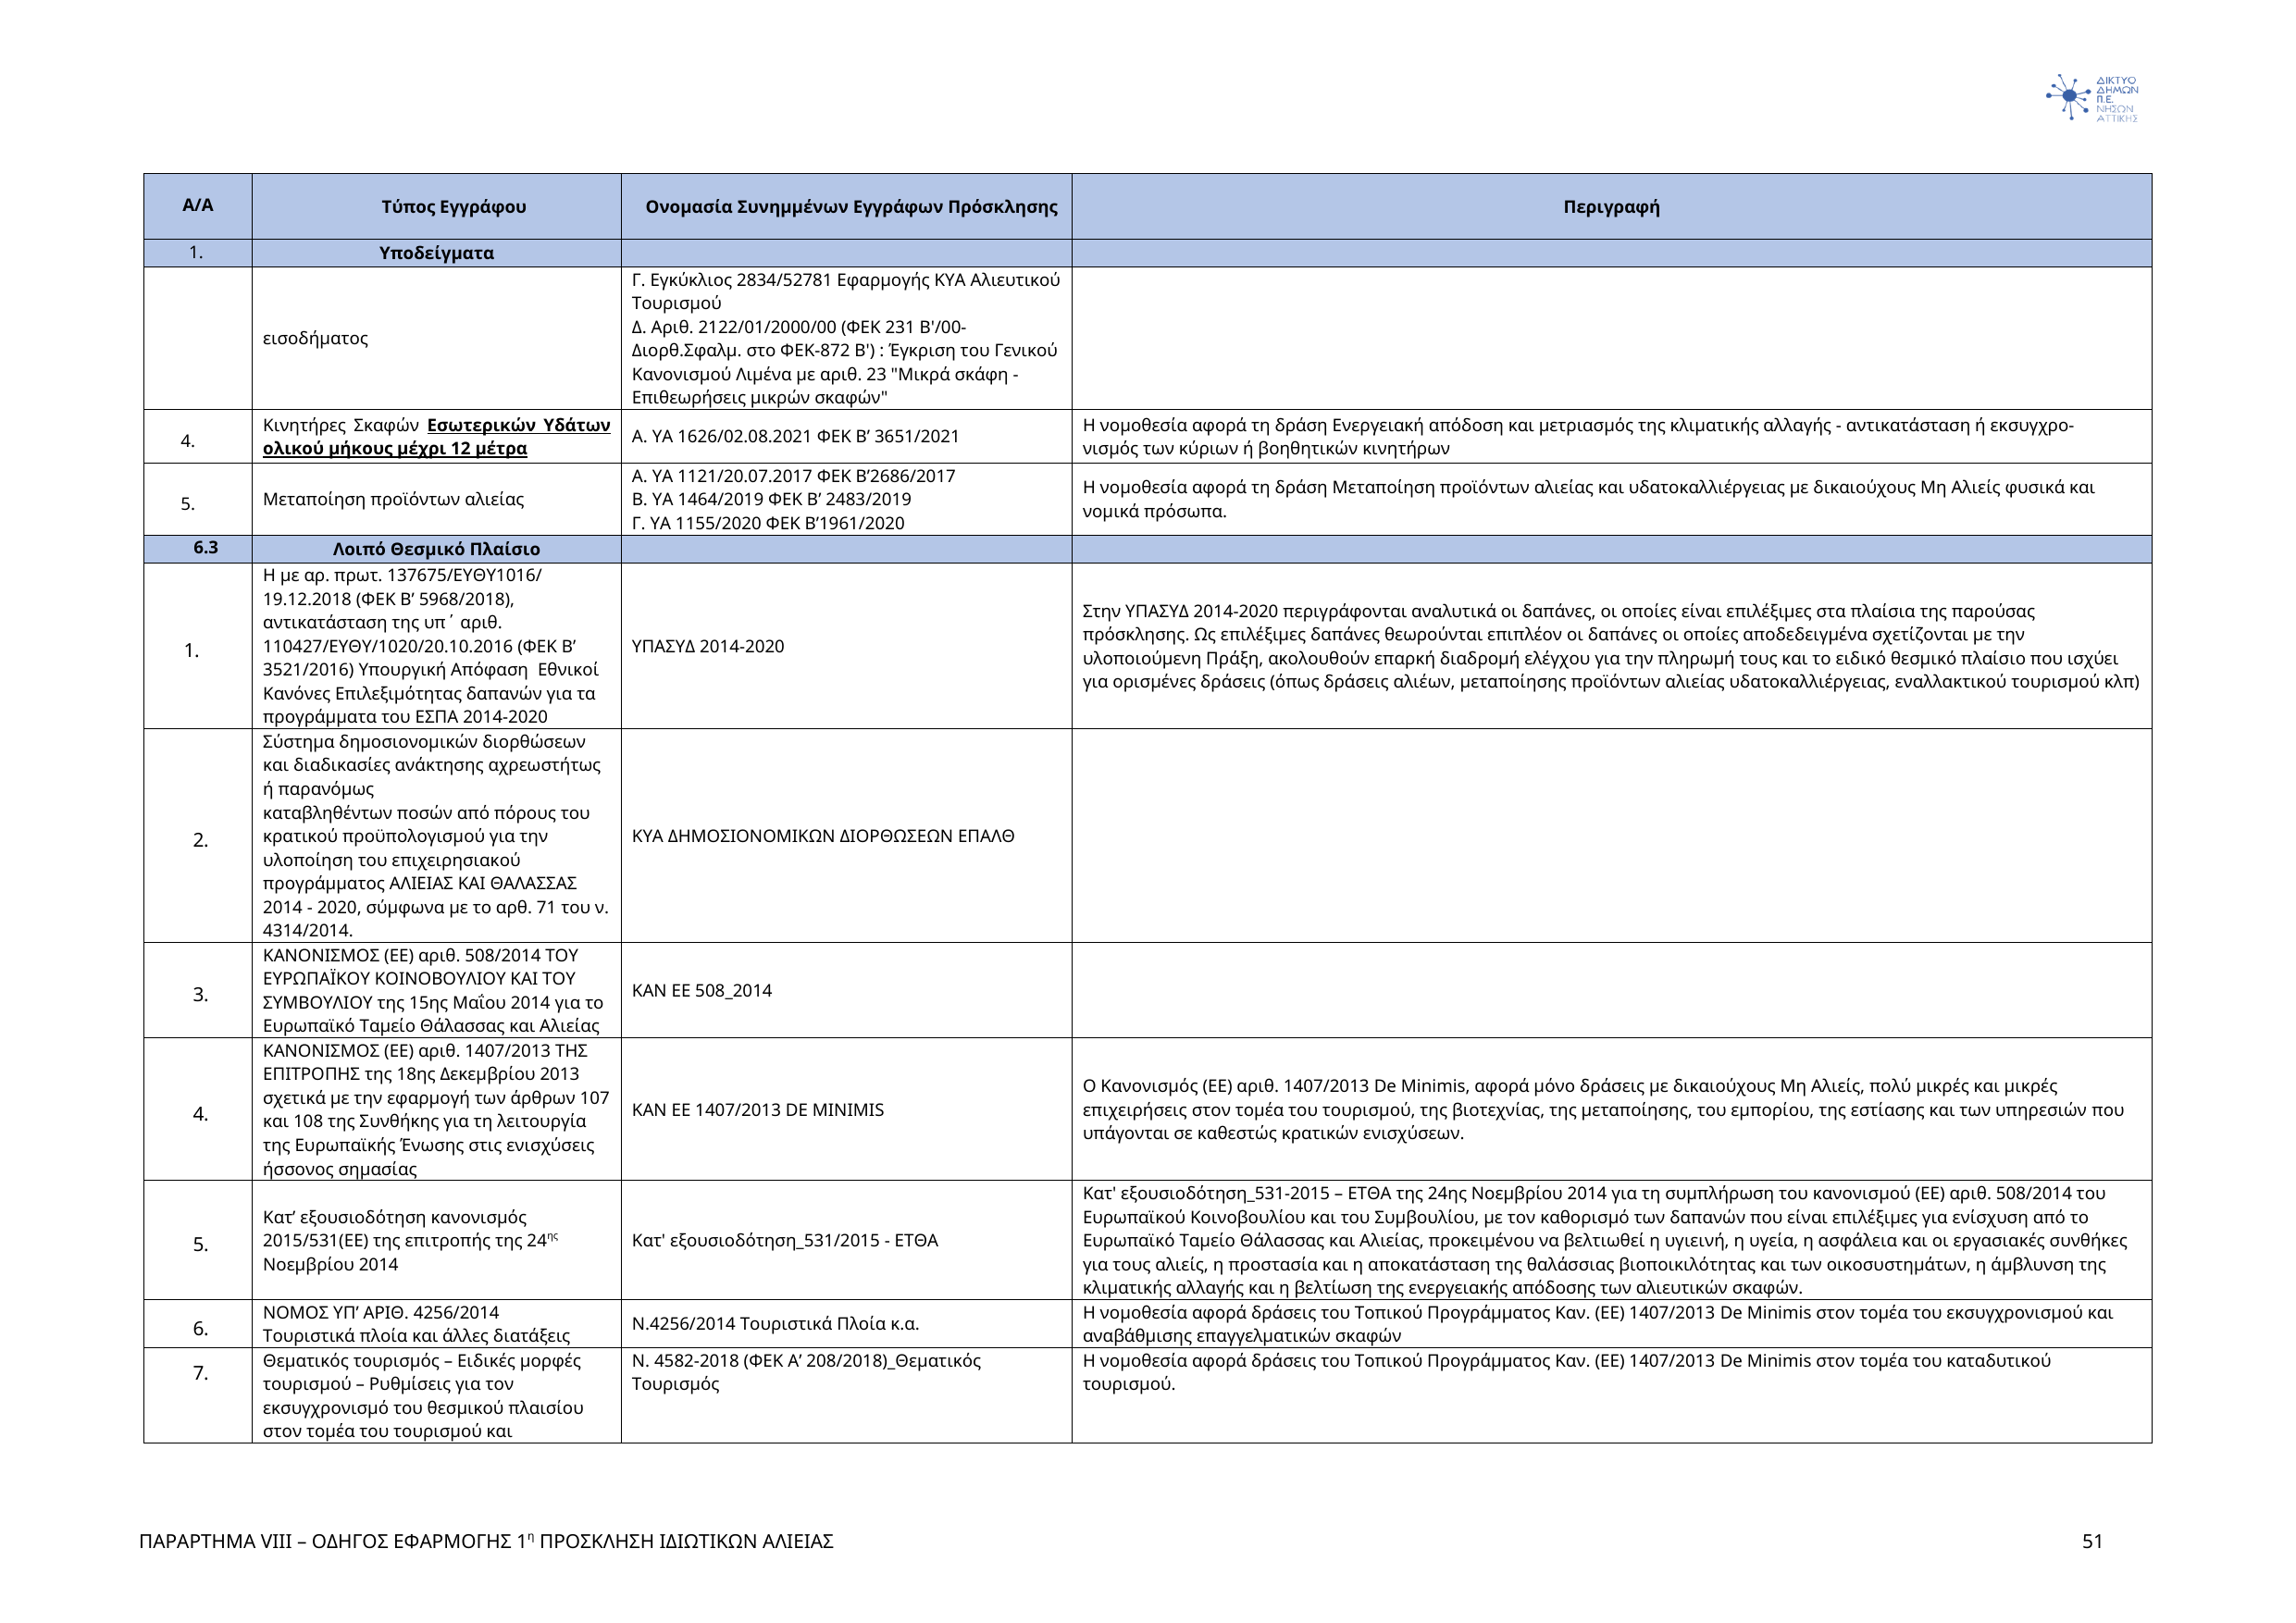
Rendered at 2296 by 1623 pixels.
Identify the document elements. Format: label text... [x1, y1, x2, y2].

table_cell [622, 536, 1072, 563]
table_cell Μεταποίηση προϊόντων αλιείας [253, 464, 621, 534]
table_cell [1073, 943, 2152, 1037]
table_cell Κατ' εξουσιοδότηση_531-2015 – ΕΤΘΑ της 24ης Νοεμβρίου 2014 για τη συμπλήρωση του κανονισμού (ΕΕ) αριθ. 508/2014 του Ευρωπαϊκού Κοινοβουλίου και του Συμβουλίου, με τον καθορισμό των δαπανών που είναι επιλέξιμες για ενίσχυση από το Ευρωπαϊκό Ταμείο Θάλασσας και Αλιείας, προκειμένου να βελτιωθεί η υγιεινή, η υγεία, η ασφάλεια και οι εργασιακές συνθήκες για τους αλιείς, η προστασία και η αποκατάσταση της θαλάσσιας βιοποικιλότητας και των οικοσυστημάτων, η άμβλυνση της κλιματικής αλλαγής και η βελτίωση της ενεργειακής απόδοσης των αλιευτικών σκαφών. [1073, 1181, 2152, 1299]
table_cell Η νομοθεσία αφορά τη δράση Μεταποίηση προϊόντων αλιείας και υδατοκαλλιέργειας με δικαιούχους Μη Αλιείς φυσικά και νομικά πρόσωπα. [1073, 464, 2152, 534]
table_cell Σύστημα δημοσιονομικών διορθώσεων και διαδικασίες ανάκτησης αχρεωστήτως ή παρανόμως καταβληθέντων ποσών από πόρους του κρατικού προϋπολογισμού για την υλοποίηση του επιχειρησιακού προγράμματος ΑΛΙΕΙΑΣ ΚΑΙ ΘΑΛΑΣΣΑΣ 2014 - 2020, σύμφωνα με το αρθ. 71 του ν. 4314/2014. [253, 729, 621, 942]
table_cell [144, 267, 252, 409]
table_cell [144, 410, 252, 463]
table_cell Κατ' εξουσιοδότηση_531/2015 - ΕΤΘΑ [622, 1181, 1072, 1299]
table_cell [1073, 267, 2152, 409]
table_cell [1073, 1348, 2152, 1443]
table_cell [144, 943, 252, 1037]
table_cell ΚΑΝ ΕΕ 1407/2013 DE MINIMIS [622, 1038, 1072, 1180]
table_cell [1073, 536, 2152, 563]
table_cell Η με αρ. πρωτ. 137675/ΕΥΘΥ1016/ 19.12.2018 (ΦΕΚ Β’ 5968/2018), αντικατάσταση της υπ΄ αριθ. 110427/ΕΥΘΥ/1020/20.10.2016 (ΦΕΚ Β’ 3521/2016) Υπουργική Απόφαση Εθνικοί Κανόνες Επιλεξιμότητας δαπανών για τα προγράμματα του ΕΣΠΑ 2014-2020 [253, 564, 621, 728]
table_cell ΝΟΜΟΣ ΥΠ’ ΑΡΙΘ. 4256/2014 Τουριστικά πλοία και άλλες διατάξεις [253, 1300, 621, 1347]
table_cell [622, 1348, 1072, 1443]
table_cell ΚΑΝ ΕΕ 508_2014 [622, 943, 1072, 1037]
table_cell [144, 1300, 252, 1347]
table_cell [1073, 729, 2152, 942]
table_cell Α. ΥΑ 1626/02.08.2021 ΦΕΚ Β’ 3651/2021 [622, 410, 1072, 463]
table_header Ονομασία Συνημμένων Εγγράφων Πρόσκλησης [622, 174, 1072, 239]
table_cell [144, 240, 252, 266]
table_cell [253, 267, 621, 409]
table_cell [253, 1348, 621, 1443]
table_cell ΚΥΑ ΔΗΜΟΣΙΟΝΟΜΙΚΩΝ ΔΙΟΡΘΩΣΕΩΝ ΕΠΑΛΘ [622, 729, 1072, 942]
table_cell ΥΠΑΣΥΔ 2014-2020 [622, 564, 1072, 728]
table_header Α/Α [144, 174, 252, 239]
table_cell Κατ’ εξουσιοδότηση κανονισμός 2015/531(ΕΕ) της επιτροπής της 24ης Νοεμβρίου 2014 [253, 1181, 621, 1299]
table_cell Λοιπό Θεσμικό Πλαίσιο [253, 536, 621, 563]
table_cell [144, 464, 252, 534]
table_cell Η νομοθεσία αφορά τη δράση Ενεργειακή απόδοση και μετριασμός της κλιματικής αλλαγής - αντικατάσταση ή εκσυγχρο- νισμός των κύριων ή βοηθητικών κινητήρων [1073, 410, 2152, 463]
table_cell Ν.4256/2014 Τουριστικά Πλοία κ.α. [622, 1300, 1072, 1347]
table_cell 6.3 [144, 536, 252, 563]
table_cell [622, 240, 1072, 266]
table_cell Ο Κανονισμός (ΕΕ) αριθ. 1407/2013 De Minimis, αφορά μόνο δράσεις με δικαιούχους Μη Αλιείς, πολύ μικρές και μικρές επιχειρήσεις στον τομέα του τουρισμού, της βιοτεχνίας, της μεταποίησης, του εμπορίου, της εστίασης και των υπηρεσιών που υπάγονται σε καθεστώς κρατικών ενισχύσεων. [1073, 1038, 2152, 1180]
table_cell [1073, 240, 2152, 266]
table_cell ΚΑΝΟΝΙΣΜΟΣ (ΕΕ) αριθ. 508/2014 ΤΟΥ ΕΥΡΩΠΑΪΚΟΥ ΚΟΙΝΟΒΟΥΛΙΟΥ ΚΑΙ ΤΟΥ ΣΥΜΒΟΥΛΙΟΥ της 15ης Μαΐου 2014 για το Ευρωπαϊκό Ταμείο Θάλασσας και Αλιείας [253, 943, 621, 1037]
table_header Περιγραφή [1073, 174, 2152, 239]
table_cell [144, 1038, 252, 1180]
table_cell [622, 267, 1072, 409]
table_cell Υποδείγματα [253, 240, 621, 266]
table_cell Η νομοθεσία αφορά δράσεις του Τοπικού Προγράμματος Καν. (ΕΕ) 1407/2013 De Minimis στον τομέα του εκσυγχρονισμού και αναβάθμισης επαγγελματικών σκαφών [1073, 1300, 2152, 1347]
table_header Τύπος Εγγράφου [253, 174, 621, 239]
table_cell Στην ΥΠΑΣΥΔ 2014-2020 περιγράφονται αναλυτικά οι δαπάνες, οι οποίες είναι επιλέξιμες στα πλαίσια της παρούσας πρόσκλησης. Ως επιλέξιμες δαπάνες θεωρούνται επιπλέον οι δαπάνες οι οποίες αποδεδειγμένα σχετίζονται με την υλοποιούμενη Πράξη, ακολουθούν επαρκή διαδρομή ελέγχου για την πληρωμή τους και το ειδικό θεσμικό πλαίσιο που ισχύει για ορισμένες δράσεις (όπως δράσεις αλιέων, μεταποίησης προϊόντων αλιείας υδατοκαλλιέργειας, εναλλακτικού τουρισμού κλπ) [1073, 564, 2152, 728]
table_cell Κινητήρες Σκαφών Εσωτερικών Υδάτων ολικού μήκους μέχρι 12 μέτρα [253, 410, 621, 463]
table_cell Α. ΥΑ 1121/20.07.2017 ΦΕΚ Β’2686/2017 Β. ΥΑ 1464/2019 ΦΕΚ Β’ 2483/2019 Γ. ΥΑ 1155/2020 ΦΕΚ Β’1961/2020 [622, 464, 1072, 534]
table_cell [144, 1348, 252, 1443]
table_cell [144, 564, 252, 728]
table_cell ΚΑΝΟΝΙΣΜΟΣ (ΕΕ) αριθ. 1407/2013 ΤΗΣ ΕΠΙΤΡΟΠΗΣ της 18ης Δεκεμβρίου 2013 σχετικά με την εφαρμογή των άρθρων 107 και 108 της Συνθήκης για τη λειτουργία της Ευρωπαϊκής Ένωσης στις ενισχύσεις ήσσονος σημασίας [253, 1038, 621, 1180]
table_cell [144, 729, 252, 942]
table_cell [144, 1181, 252, 1299]
